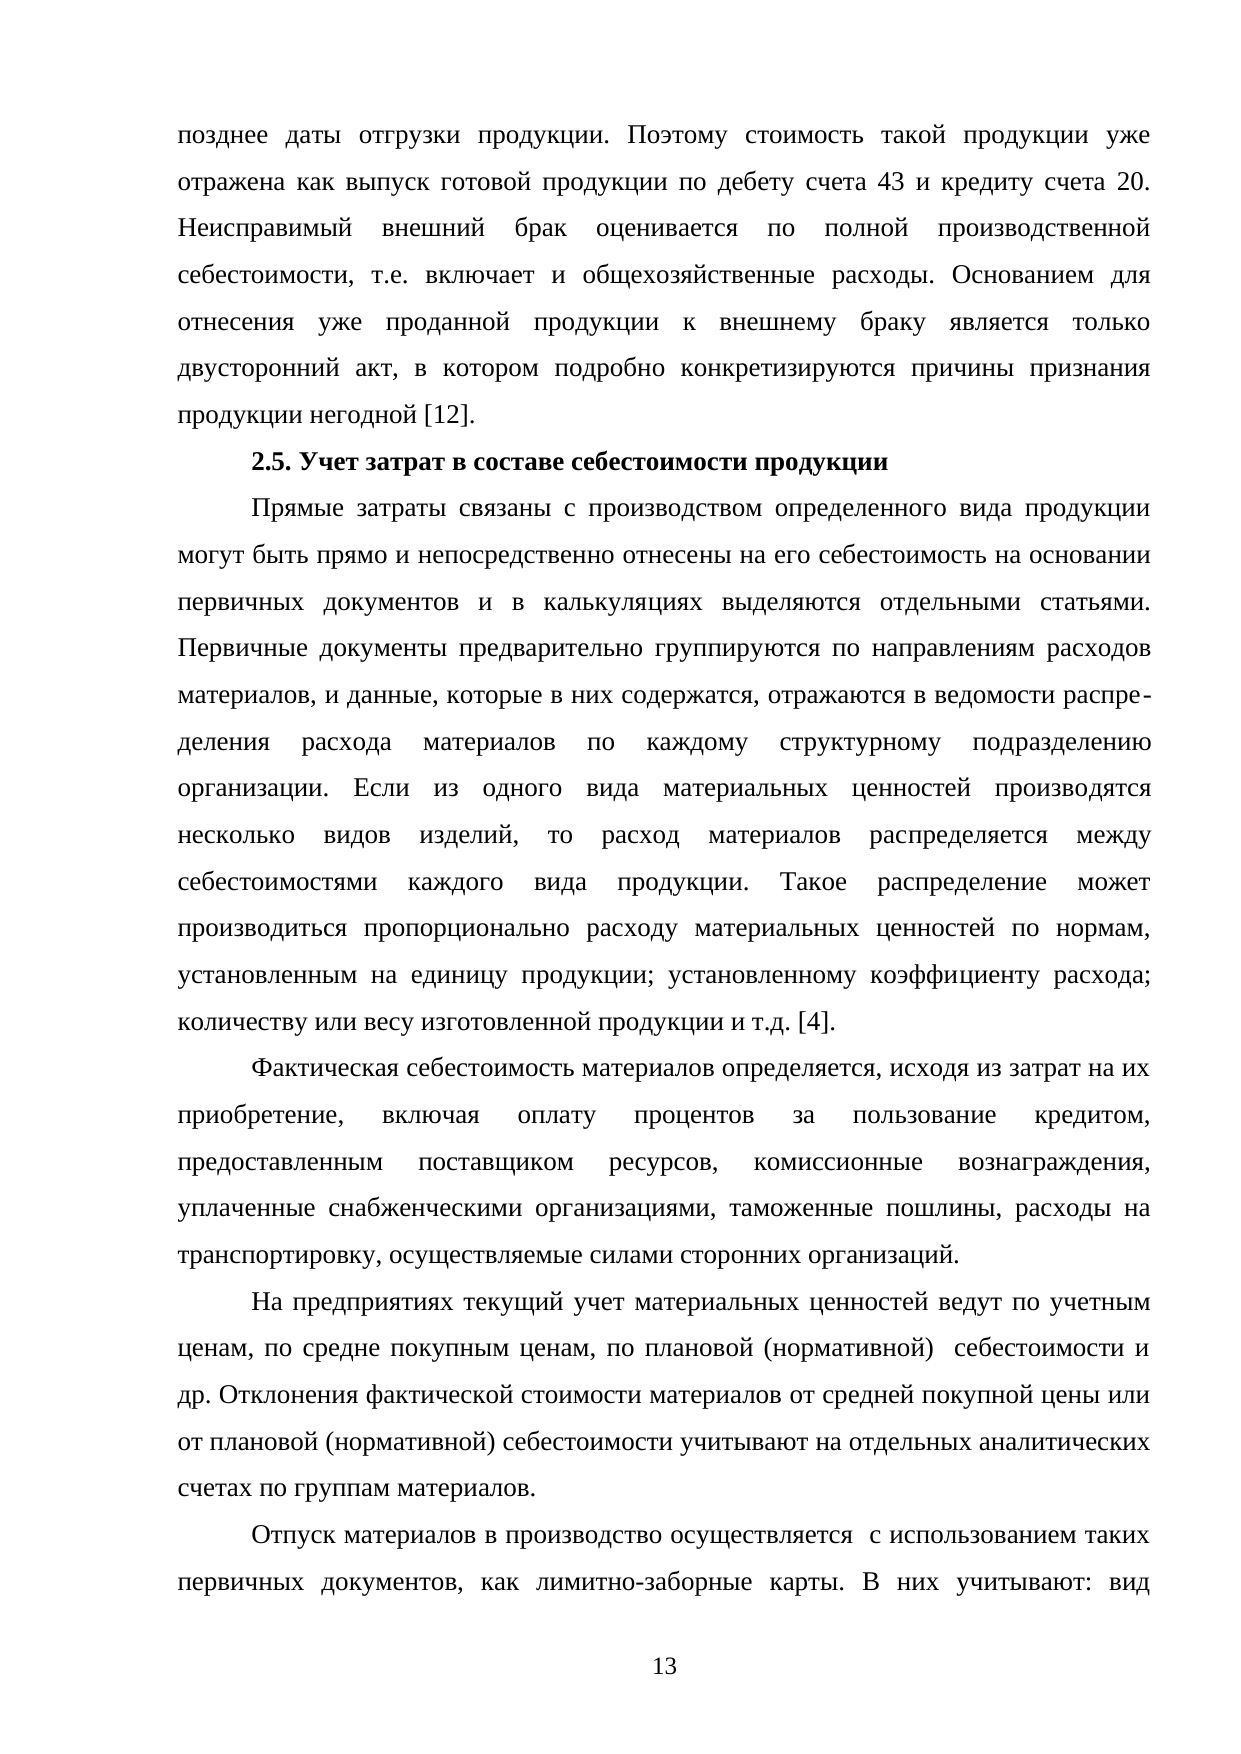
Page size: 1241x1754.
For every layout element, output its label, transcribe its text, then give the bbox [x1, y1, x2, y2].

text Прямые затраты связаны с производством определенного вида продукции могут быть прямо и непосредственно отнесены на его себестоимость на основании первичных документов и в калькуляциях выделяются отдельными статьями. Первичные документы предварительно группируются по направлениям расходов материалов, и данные, которые в них содержатся, отражаются в ведомости распределения расхода материалов по каждому структурному подразделению организации. Если из одного вида материальных ценностей производятся несколько видов изделий, то расход материалов распределяется между себестоимостями каждого вида продукции. Такое распределение может производиться пропорционально расходу материальных ценностей по нормам, установленным на единицу продукции; установленному коэффициенту расхода; количеству или весу изготовленной продукции и т.д. [4]. [177, 491, 1152, 1036]
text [177, 1518, 1152, 1596]
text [177, 118, 1152, 429]
text 2.5. Учет затрат в составе себестоимости продукции [177, 445, 1152, 476]
text На предприятиях текущий учет материальных ценностей ведут по учетным ценам, по средне покупным ценам, по плановой (нормативной) себестоимости и др. Отклонения фактической стоимости материалов от средней покупной цены или от плановой (нормативной) себестоимости учитывают на отдельных аналитических счетах по группам материалов. [177, 1285, 1152, 1503]
text Фактическая себестоимость материалов определяется, исходя из затрат на их приобретение, включая оплату процентов за пользование кредитом, предоставленным поставщиком ресурсов, комиссионные вознаграждения, уплаченные снабженческими организациями, таможенные пошлины, расходы на транспортировку, осуществляемые силами сторонних организаций. [177, 1051, 1152, 1269]
